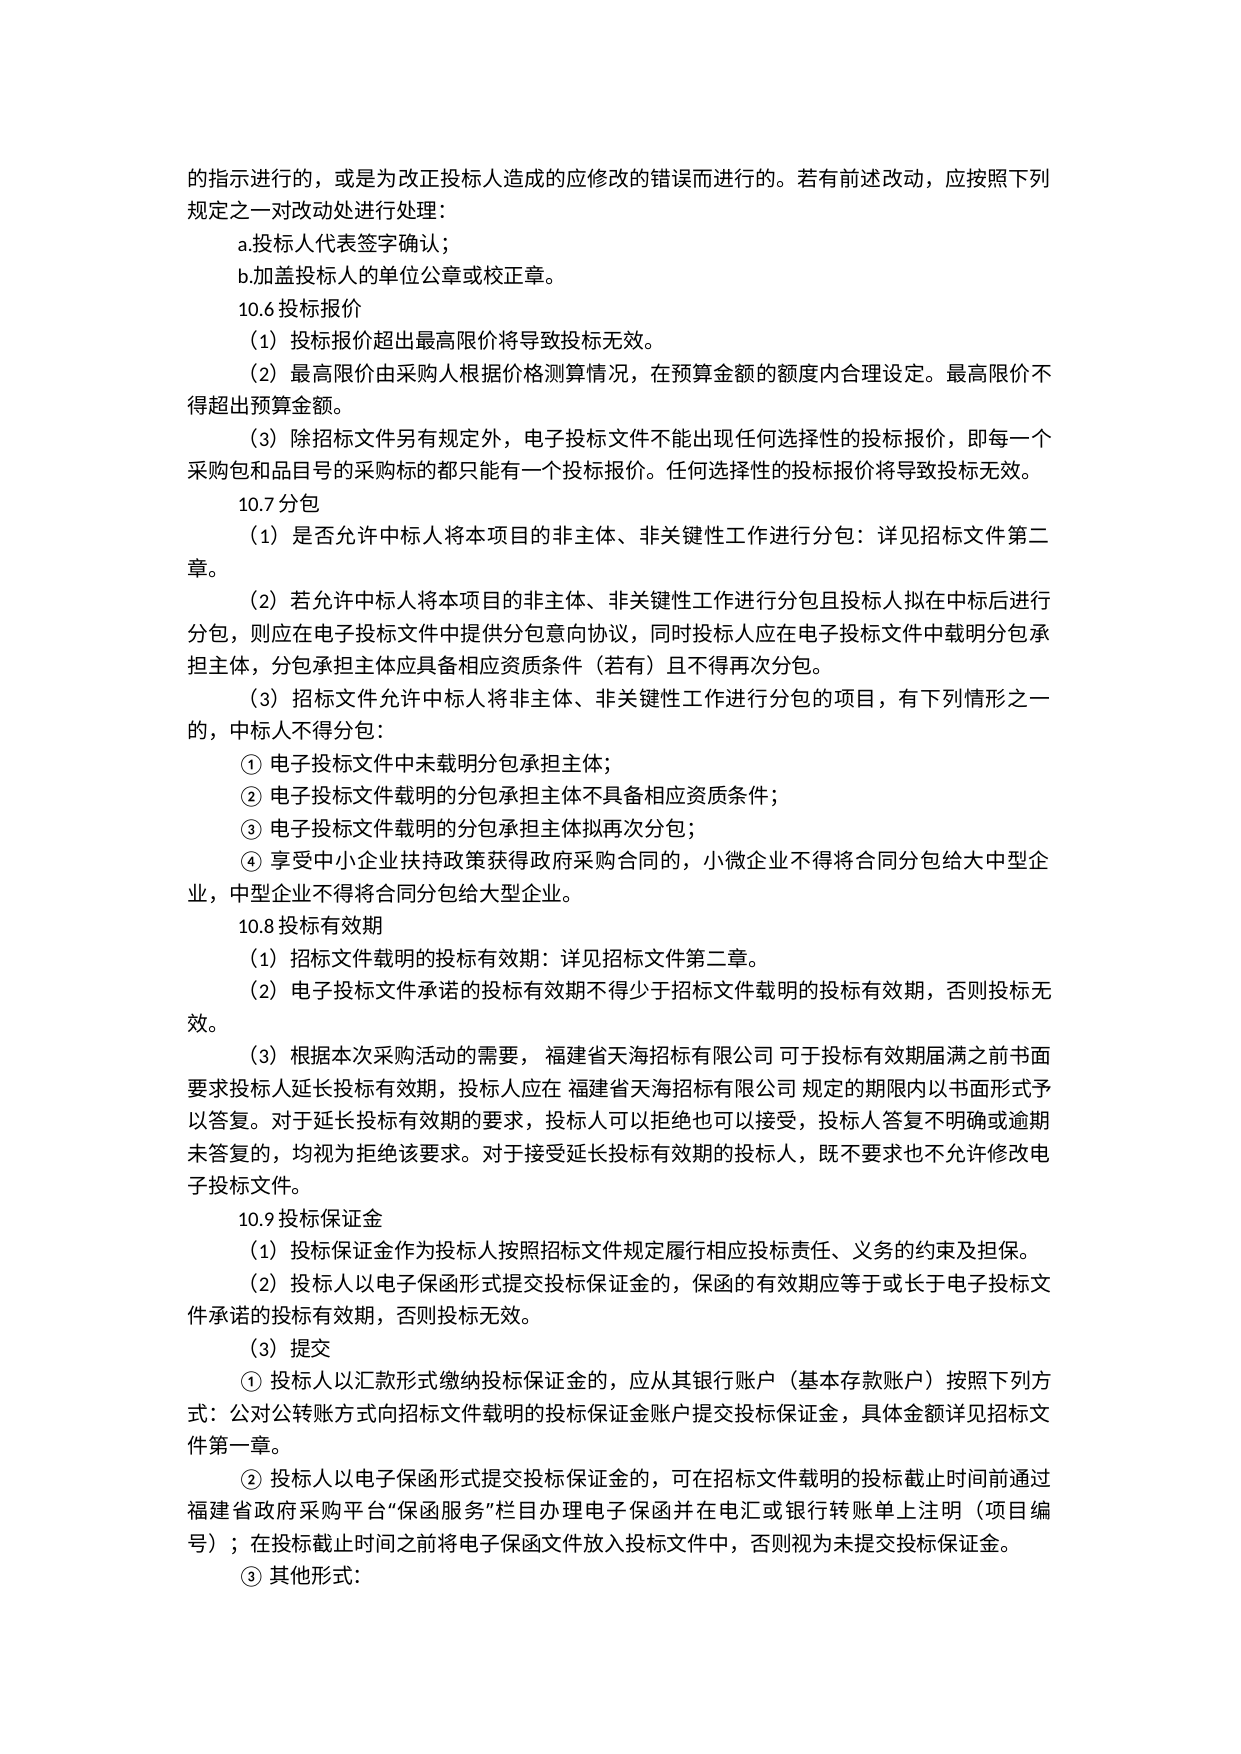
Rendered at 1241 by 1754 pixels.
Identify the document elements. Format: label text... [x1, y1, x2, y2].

text （3）招标文件允许中标人将非主体、非关键性工作进行分包的项目，有下列情形之一的，中标人不得分包： [187, 682, 1053, 747]
text （3）除招标文件另有规定外，电子投标文件不能出现任何选择性的投标报价，即每一个采购包和品目号的采购标的都只能有一个投标报价。任何选择性的投标报价将导致投标无效。 [187, 422, 1053, 487]
text ①投标人以汇款形式缴纳投标保证金的，应从其银行账户（基本存款账户）按照下列方式：公对公转账方式向招标文件载明的投标保证金账户提交投标保证金，具体金额详见招标文件第一章。 [187, 1364, 1053, 1462]
text （3）提交 [187, 1332, 1053, 1364]
text （1）投标报价超出最高限价将导致投标无效。 [187, 324, 1053, 357]
text （1）招标文件载明的投标有效期：详见招标文件第二章。 [187, 942, 1053, 974]
text ③电子投标文件载明的分包承担主体拟再次分包； [187, 812, 1053, 844]
text ②电子投标文件载明的分包承担主体不具备相应资质条件； [187, 779, 1053, 812]
text （1）投标保证金作为投标人按照招标文件规定履行相应投标责任、义务的约束及担保。 [187, 1234, 1053, 1267]
text （2）投标人以电子保函形式提交投标保证金的，保函的有效期应等于或长于电子投标文件承诺的投标有效期，否则投标无效。 [187, 1267, 1053, 1332]
text 10.9投标保证金 [187, 1202, 1053, 1234]
text 10.8投标有效期 [187, 909, 1053, 942]
text （2）最高限价由采购人根据价格测算情况，在预算金额的额度内合理设定。最高限价不得超出预算金额。 [187, 357, 1053, 422]
text b.加盖投标人的单位公章或校正章。 [187, 259, 1053, 292]
text （2）电子投标文件承诺的投标有效期不得少于招标文件载明的投标有效期，否则投标无效。 [187, 974, 1053, 1039]
text ④享受中小企业扶持政策获得政府采购合同的，小微企业不得将合同分包给大中型企业，中型企业不得将合同分包给大型企业。 [187, 844, 1053, 909]
text ③其他形式： [187, 1559, 1053, 1592]
text 10.6投标报价 [187, 292, 1053, 324]
text ①电子投标文件中未载明分包承担主体； [187, 747, 1053, 779]
text （1）是否允许中标人将本项目的非主体、非关键性工作进行分包：详见招标文件第二章。 [187, 519, 1053, 584]
text a.投标人代表签字确认； [187, 227, 1053, 259]
text ②投标人以电子保函形式提交投标保证金的，可在招标文件载明的投标截止时间前通过福建省政府采购平台“保函服务”栏目办理电子保函并在电汇或银行转账单上注明（项目编号）；在投标截止时间之前将电子保函文件放入投标文件中，否则视为未提交投标保证金。 [187, 1462, 1053, 1559]
text （3）根据本次采购活动的需要， 福建省天海招标有限公司 可于投标有效期届满之前书面要求投标人延长投标有效期，投标人应在 福建省天海招标有限公司 规定的期限内以书面形式予以答复。对于延长投标有效期的要求，投标人可以拒绝也可以接受，投标人答复不明确或逾期未答复的，均视为拒绝该要求。对于接受延长投标有效期的投标人，既不要求也不允许修改电子投标文件。 [187, 1039, 1053, 1202]
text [187, 162, 1053, 227]
text （2）若允许中标人将本项目的非主体、非关键性工作进行分包且投标人拟在中标后进行分包，则应在电子投标文件中提供分包意向协议，同时投标人应在电子投标文件中载明分包承担主体，分包承担主体应具备相应资质条件（若有）且不得再次分包。 [187, 584, 1053, 682]
text 10.7分包 [187, 487, 1053, 519]
